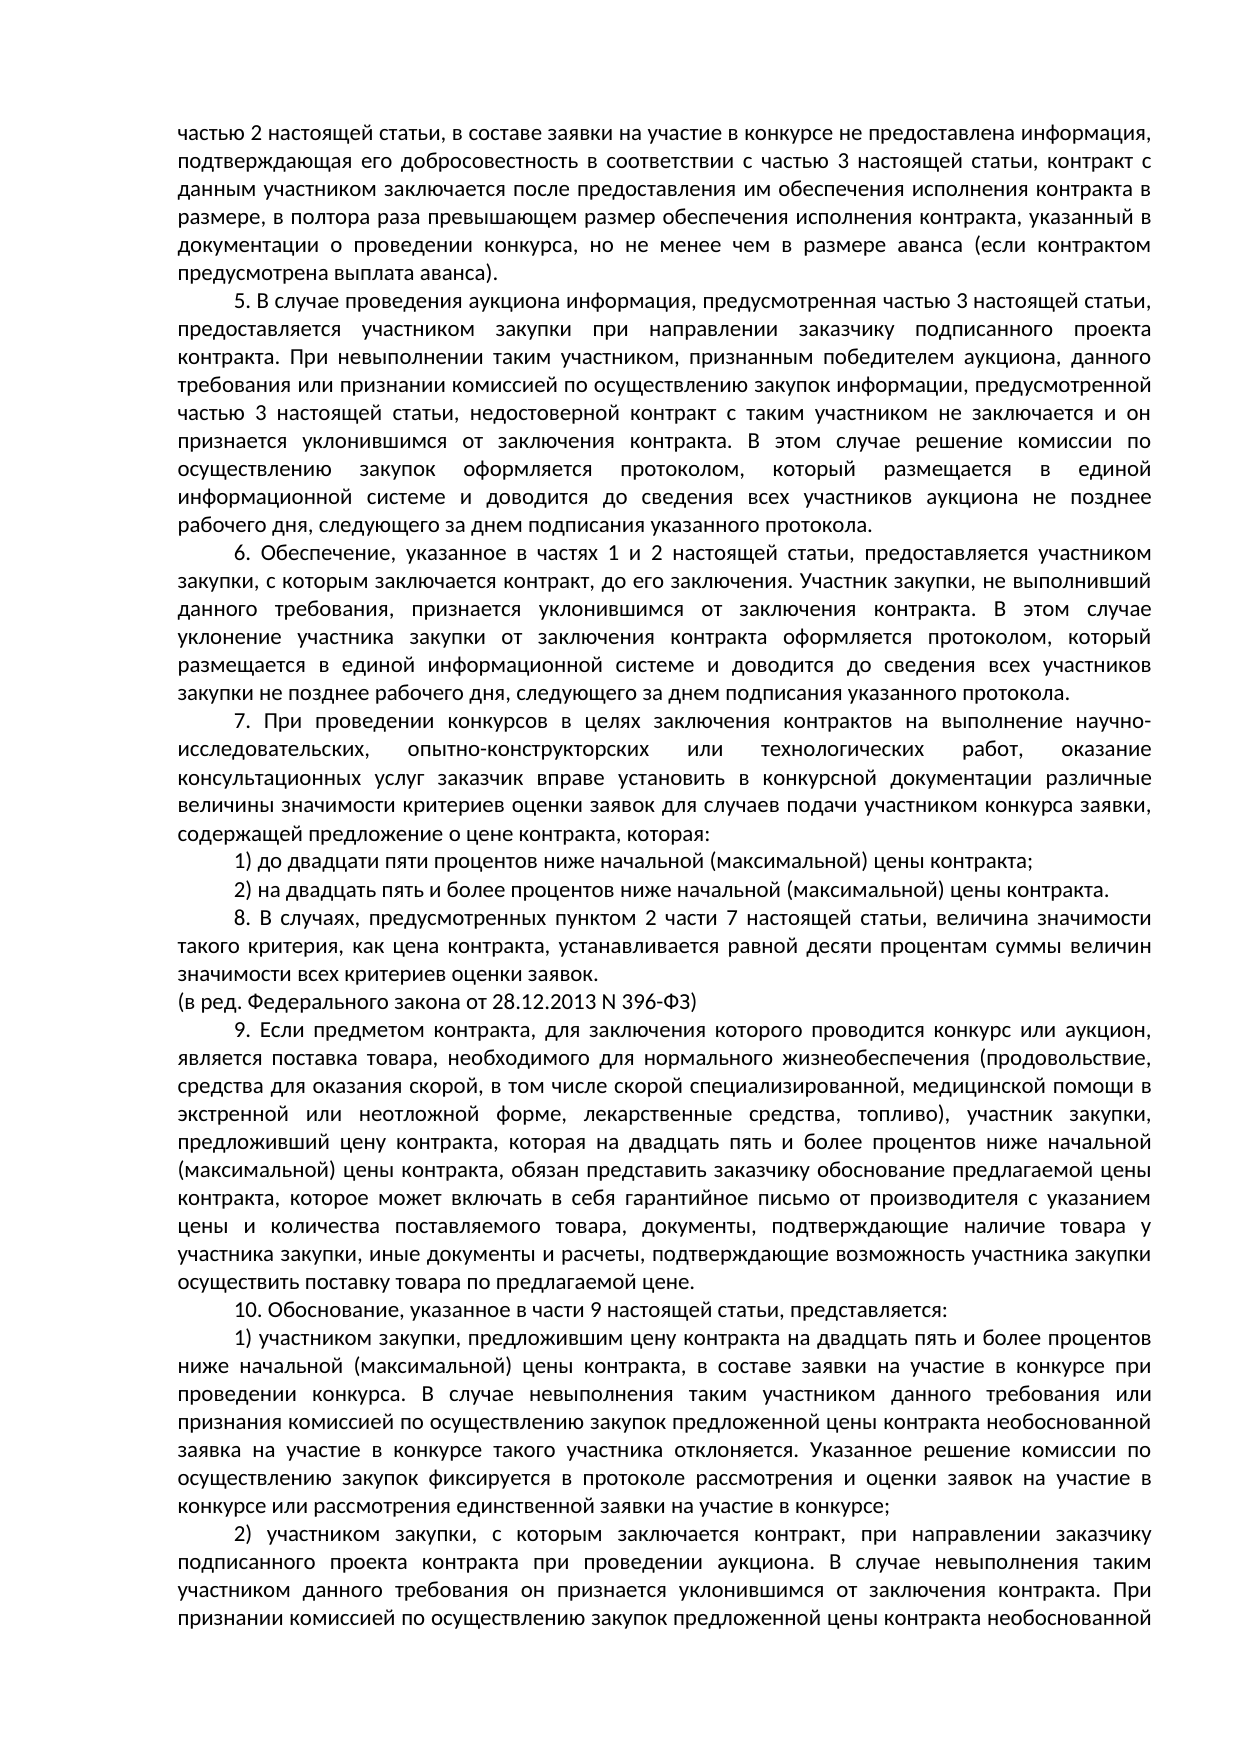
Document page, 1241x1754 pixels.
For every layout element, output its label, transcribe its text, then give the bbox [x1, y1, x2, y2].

text 9. Если предметом контракта, для заключения которого проводится конкурс или аукцион, является поставка товара, необходимого для нормального жизнеобеспечения (продовольствие, средства для оказания скорой, в том числе скорой специализированной, медицинской помощи в экстренной или неотложной форме, лекарственные средства, топливо), участник закупки, предложивший цену контракта, которая на двадцать пять и более процентов ниже начальной (максимальной) цены контракта, обязан представить заказчику обоснование предлагаемой цены контракта, которое может включать в себя гарантийное письмо от производителя с указанием цены и количества поставляемого товара, документы, подтверждающие наличие товара у участника закупки, иные документы и расчеты, подтверждающие возможность участника закупки осуществить поставку товара по предлагаемой цене. [177, 1015, 1152, 1295]
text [177, 1519, 1152, 1631]
text 7. При проведении конкурсов в целях заключения контрактов на выполнение научно-исследовательских, опытно-конструкторских или технологических работ, оказание консультационных услуг заказчик вправе установить в конкурсной документации различные величины значимости критериев оценки заявок для случаев подачи участником конкурса заявки, содержащей предложение о цене контракта, которая: [177, 707, 1152, 847]
text 5. В случае проведения аукциона информация, предусмотренная частью 3 настоящей статьи, предоставляется участником закупки при направлении заказчику подписанного проекта контракта. При невыполнении таким участником, признанным победителем аукциона, данного требования или признании комиссией по осуществлению закупок информации, предусмотренной частью 3 настоящей статьи, недостоверной контракт с таким участником не заключается и он признается уклонившимся от заключения контракта. В этом случае решение комиссии по осуществлению закупок оформляется протоколом, который размещается в единой информационной системе и доводится до сведения всех участников аукциона не позднее рабочего дня, следующего за днем подписания указанного протокола. [177, 286, 1152, 538]
text 6. Обеспечение, указанное в частях 1 и 2 настоящей статьи, предоставляется участником закупки, с которым заключается контракт, до его заключения. Участник закупки, не выполнивший данного требования, признается уклонившимся от заключения контракта. В этом случае уклонение участника закупки от заключения контракта оформляется протоколом, который размещается в единой информационной системе и доводится до сведения всех участников закупки не позднее рабочего дня, следующего за днем подписания указанного протокола. [177, 538, 1152, 707]
text 1) до двадцати пяти процентов ниже начальной (максимальной) цены контракта; [177, 847, 1152, 875]
text (в ред. Федерального закона от 28.12.2013 N 396-ФЗ) [177, 987, 1152, 1015]
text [177, 118, 1152, 286]
text 2) на двадцать пять и более процентов ниже начальной (максимальной) цены контракта. [177, 875, 1152, 903]
text 1) участником закупки, предложившим цену контракта на двадцать пять и более процентов ниже начальной (максимальной) цены контракта, в составе заявки на участие в конкурсе при проведении конкурса. В случае невыполнения таким участником данного требования или признания комиссией по осуществлению закупок предложенной цены контракта необоснованной заявка на участие в конкурсе такого участника отклоняется. Указанное решение комиссии по осуществлению закупок фиксируется в протоколе рассмотрения и оценки заявок на участие в конкурсе или рассмотрения единственной заявки на участие в конкурсе; [177, 1323, 1152, 1519]
text 8. В случаях, предусмотренных пунктом 2 части 7 настоящей статьи, величина значимости такого критерия, как цена контракта, устанавливается равной десяти процентам суммы величин значимости всех критериев оценки заявок. [177, 903, 1152, 987]
text 10. Обоснование, указанное в части 9 настоящей статьи, представляется: [177, 1295, 1152, 1323]
